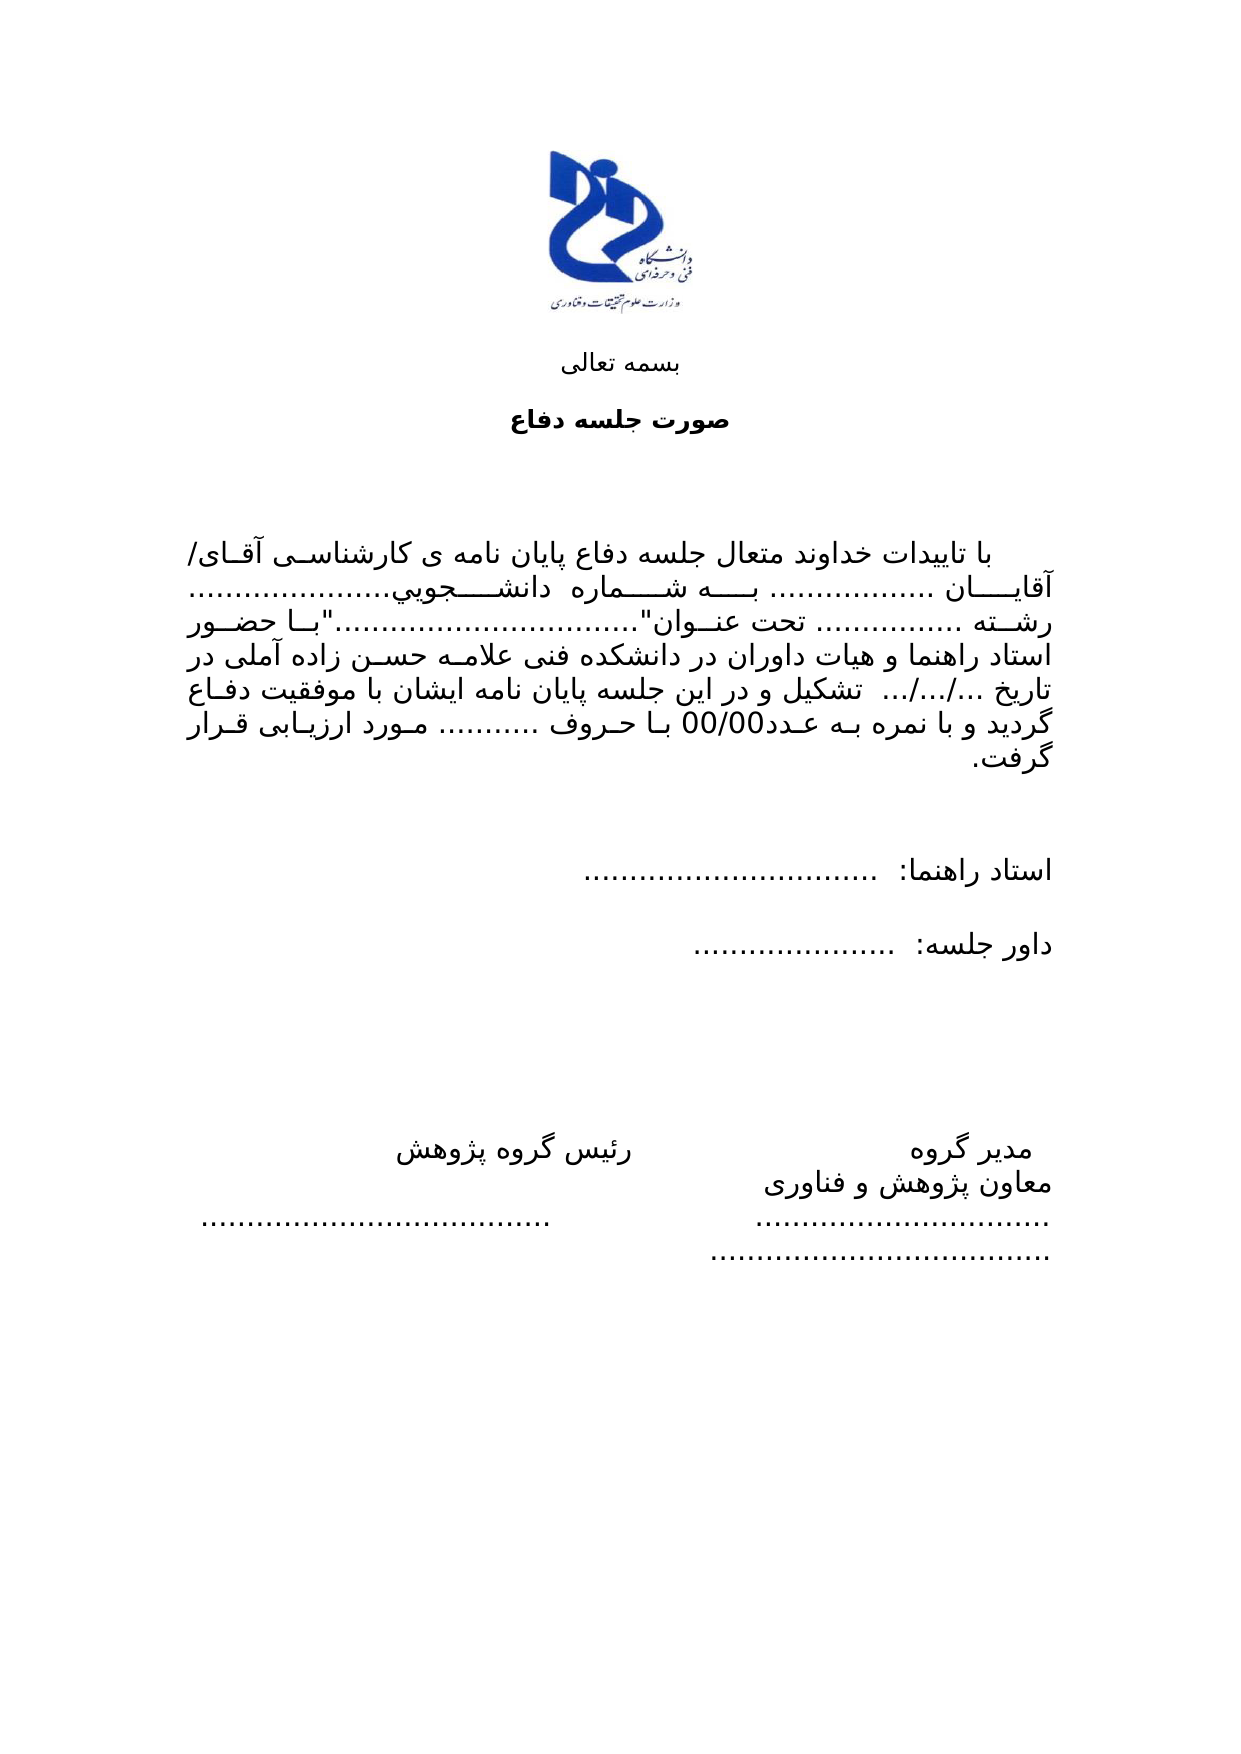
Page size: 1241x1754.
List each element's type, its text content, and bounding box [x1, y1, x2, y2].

text داور جلسه: ...................... [187, 927, 1053, 961]
text ................................ ...................................... ..................................... [187, 1199, 1053, 1267]
text با تاییدات خداوند متعال جلسه دفاع پایان نامه ی کارشناسی آقای/ آقایان .................. به شماره دانشجويي...................... رشته ................ تحت عنوان"................................."با حضور استاد راهنما و هیات داوران در دانشکده فنی علامه حسن زاده آملی در تاریخ .../.../... تشکیل و در این جلسه پایان نامه ایشان با موفقیت دفاع گردید و با نمره به عدد00/00 با حروف ........... مورد ارزیابی قرار گرفت. [187, 537, 1053, 774]
text صورت جلسه دفاع [187, 405, 1053, 434]
text بسمه تعالی [187, 348, 1053, 377]
text مدیر گروه رئیس گروه پژوهش معاون پژوهش و فناوری [187, 1132, 1053, 1199]
text استاد راهنما: ................................ [187, 854, 1053, 888]
